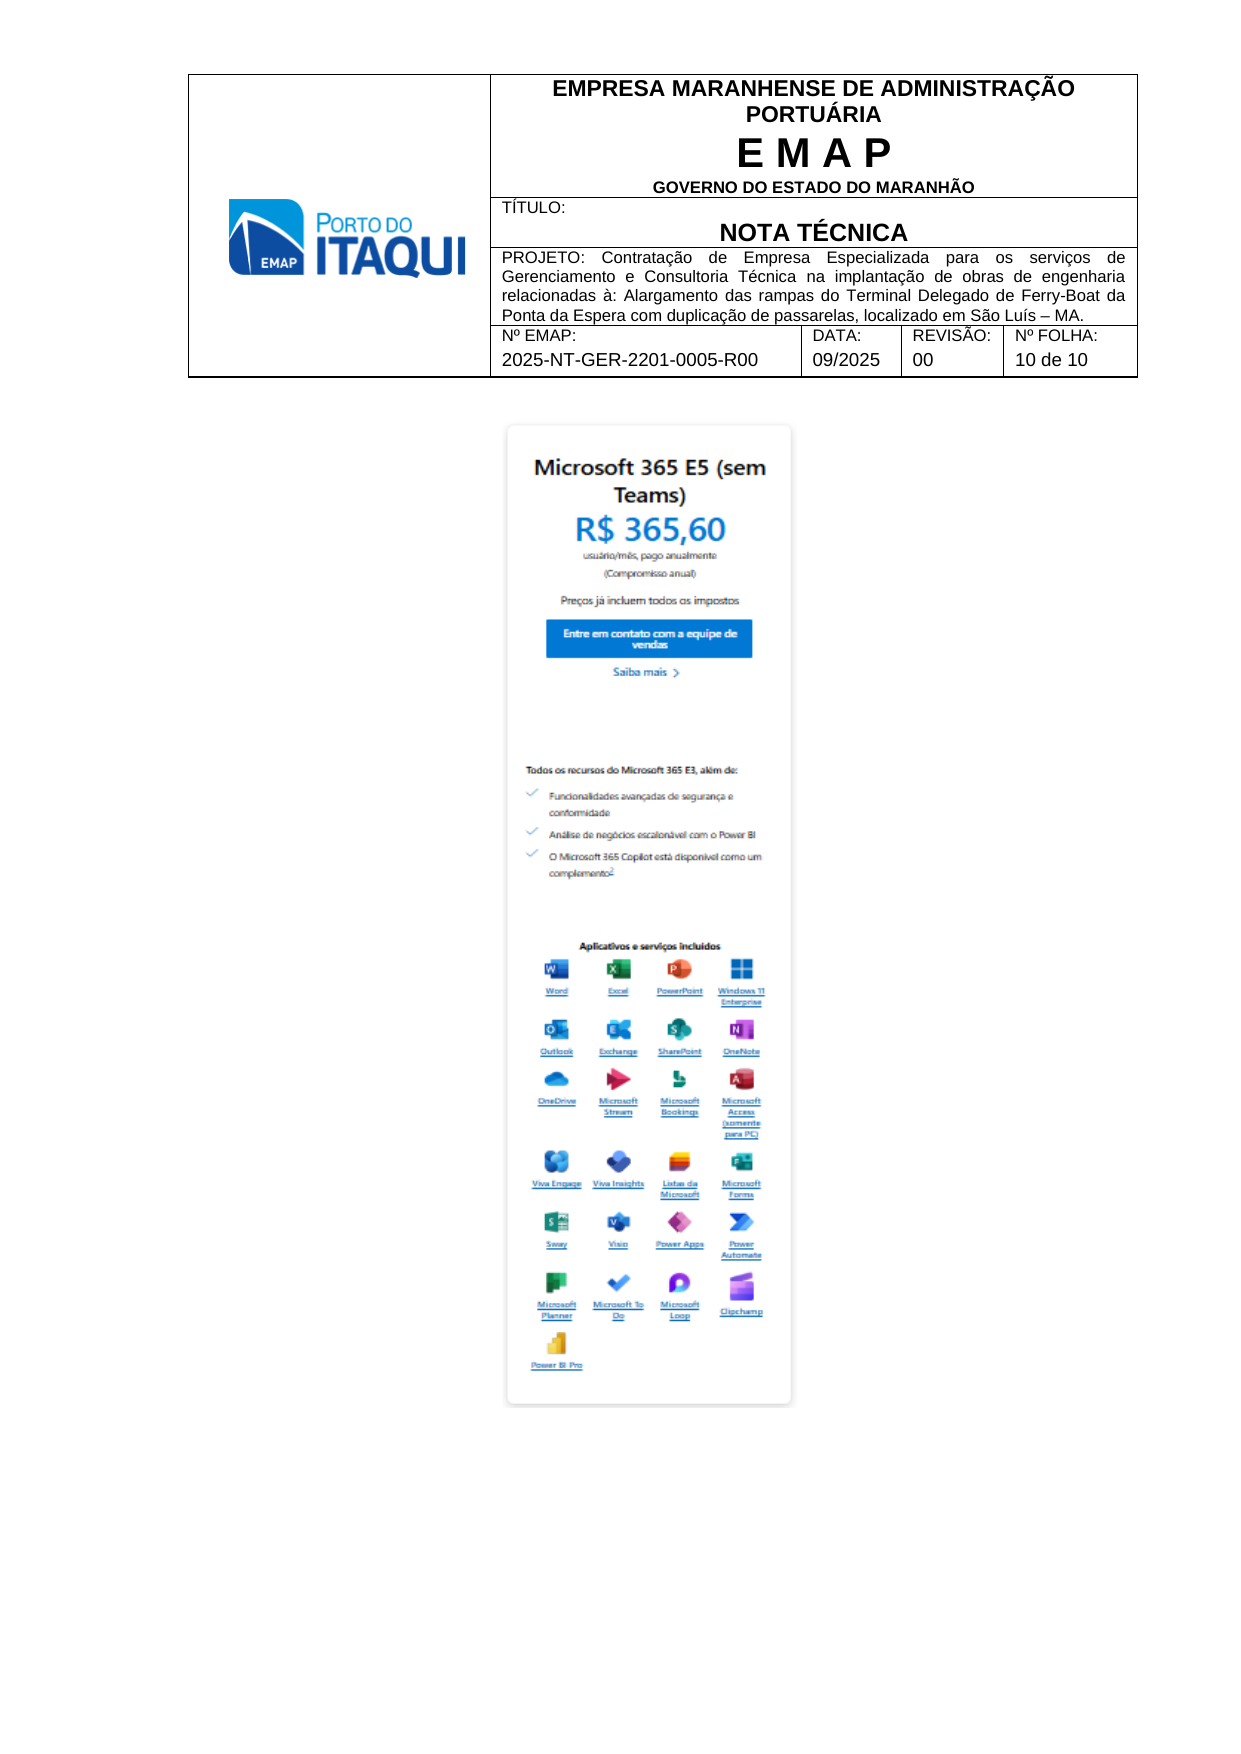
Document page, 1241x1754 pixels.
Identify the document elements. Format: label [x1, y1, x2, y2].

picture [229, 199, 465, 278]
picture [502, 405, 797, 1408]
